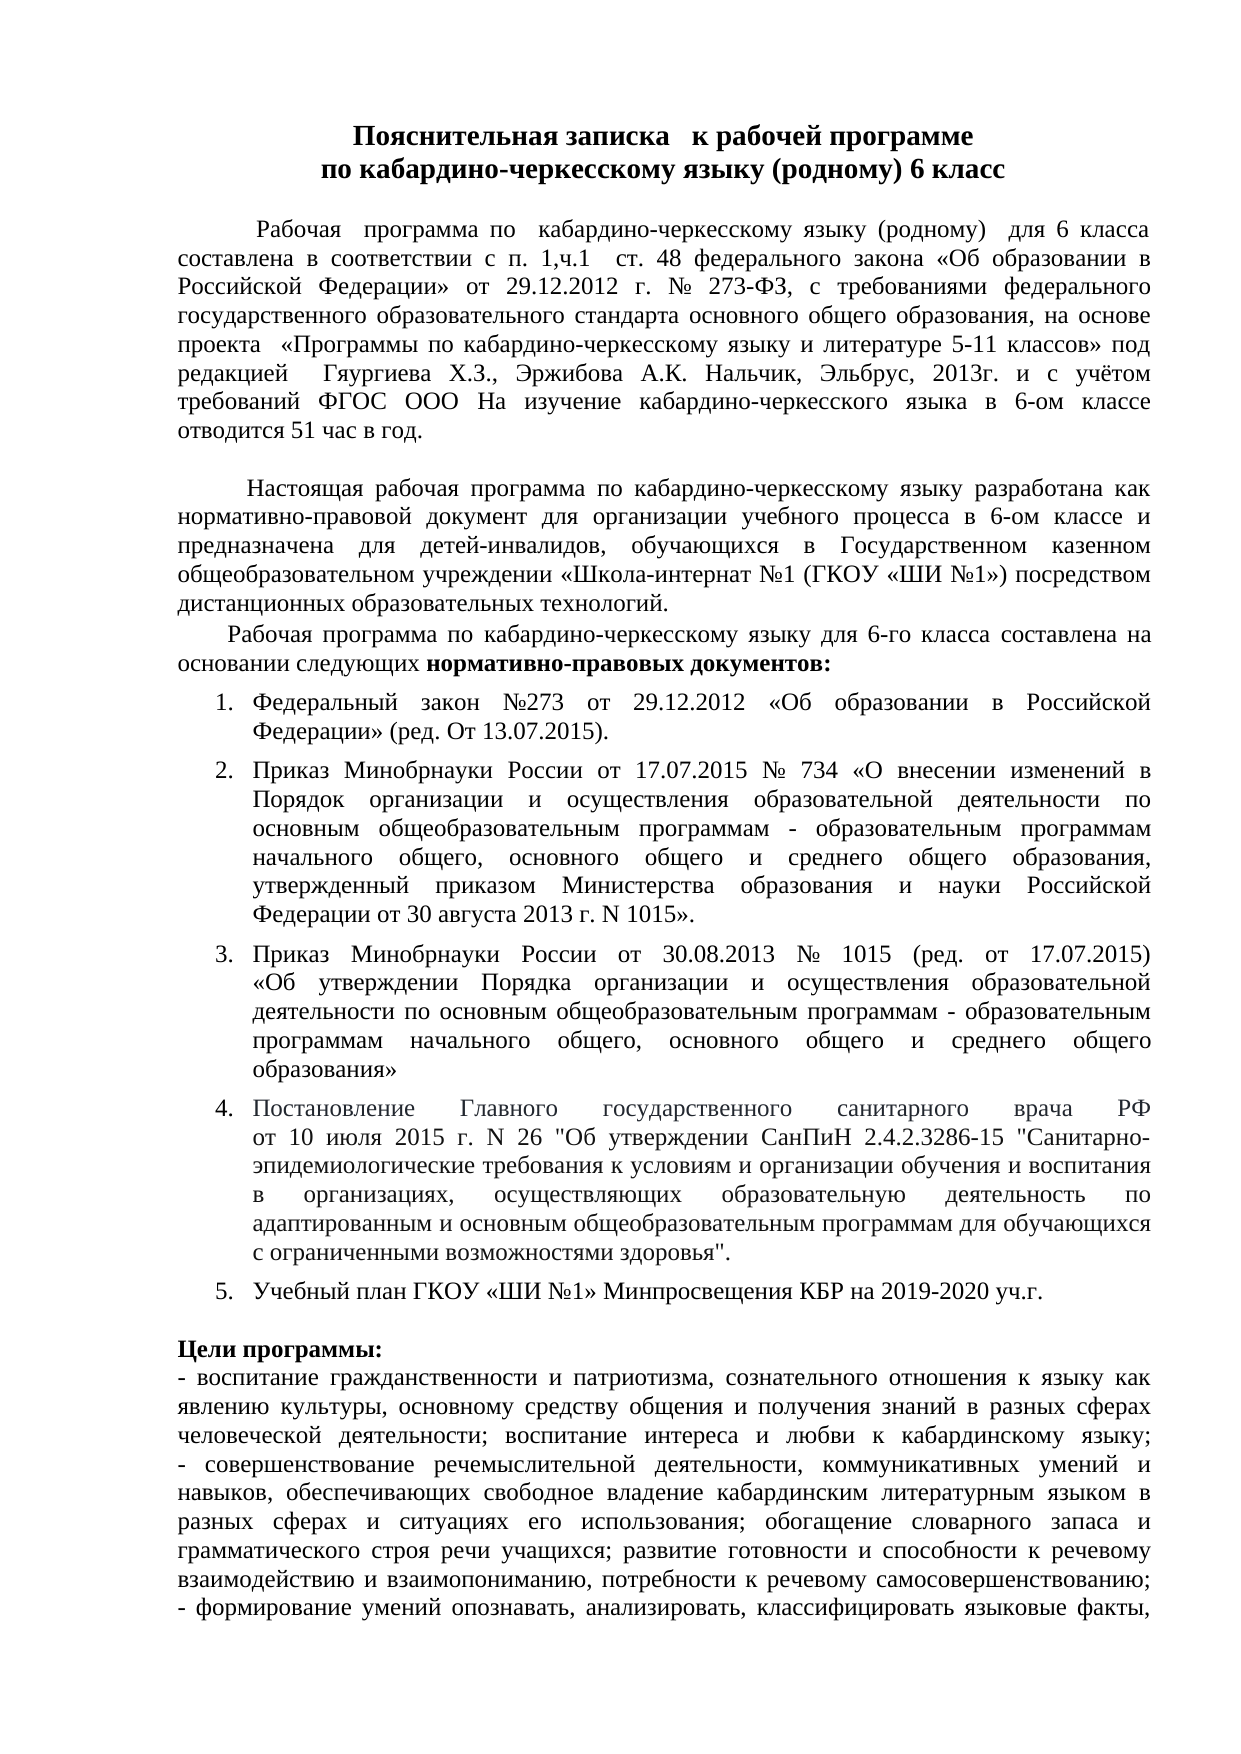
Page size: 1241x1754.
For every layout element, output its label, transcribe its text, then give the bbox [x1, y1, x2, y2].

list Приказ Минобрнауки России от 17.07.2015 № 734 «О внесении изменений в Порядок организации и осуществления образовательной деятельности по основным общеобразовательным программам - образовательным программам начального общего, основного общего и среднего общего образования, утвержденный приказом Министерства образования и науки Российской Федерации от 30 августа 2013 г. N 1015». [215, 756, 1152, 928]
text Цели программы: [177, 1334, 1154, 1362]
list Постановление Главного государственного санитарного врача РФ от 10 июля 2015 г. N 26 "Об утверждении СанПиН 2.4.2.3286-15 "Санитарно-эпидемиологические требования к условиям и организации обучения и воспитания в организациях, осуществляющих образовательную деятельность по адаптированным и основным общеобразовательным программам для обучающихся с ограниченными возможностями здоровья". [215, 1093, 1152, 1266]
list Приказ Минобрнауки России от 30.08.2013 № 1015 (ред. от 17.07.2015) «Об утверждении Порядка организации и осуществления образовательной деятельности по основным общеобразовательным программам - образовательным программам начального общего, основного общего и среднего общего образования» [215, 939, 1152, 1082]
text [177, 1362, 1152, 1621]
text по кабардино-черкесскому языку (родному) 6 класс [177, 152, 1149, 185]
list Федеральный закон №273 от 29.12.2012 «Об образовании в Российской Федерации» (ред. От 13.07.2015). [215, 687, 1152, 745]
text Настоящая рабочая программа по кабардино-черкесскому языку разработана как нормативно-правовой документ для организации учебного процесса в 6-ом классе и предназначена для детей-инвалидов, обучающихся в Государственном казенном общеобразовательном учреждении «Школа-интернат №1 (ГКОУ «ШИ №1») посредством дистанционных образовательных технологий. [177, 473, 1152, 616]
text Пояснительная записка к рабочей программе [177, 118, 1149, 152]
list Учебный план ГКОУ «ШИ №1» Минпросвещения КБР на 2019-2020 уч.г. [215, 1276, 1152, 1305]
text Рабочая программа по кабардино-черкесскому языку (родному) для 6 класса составлена в соответствии с п. 1,ч.1 ст. 48 федерального закона «Об образовании в Российской Федерации» от 29.12.2012 г. № 273-ФЗ, с требованиями федерального государственного образовательного стандарта основного общего образования, на основе проекта «Программы по кабардино-черкесскому языку и литературе 5-11 классов» под редакцией Гяургиева Х.З., Эржибова А.К. Нальчик, Эльбрус, 2013г. и с учётом требований ФГОС ООО На изучение кабардино-черкесского языка в 6-ом классе отводится 51 час в год. [177, 214, 1152, 444]
text Рабочая программа по кабардино-черкесскому языку для 6-го класса составлена на основании следующих нормативно-правовых документов: [177, 619, 1152, 677]
